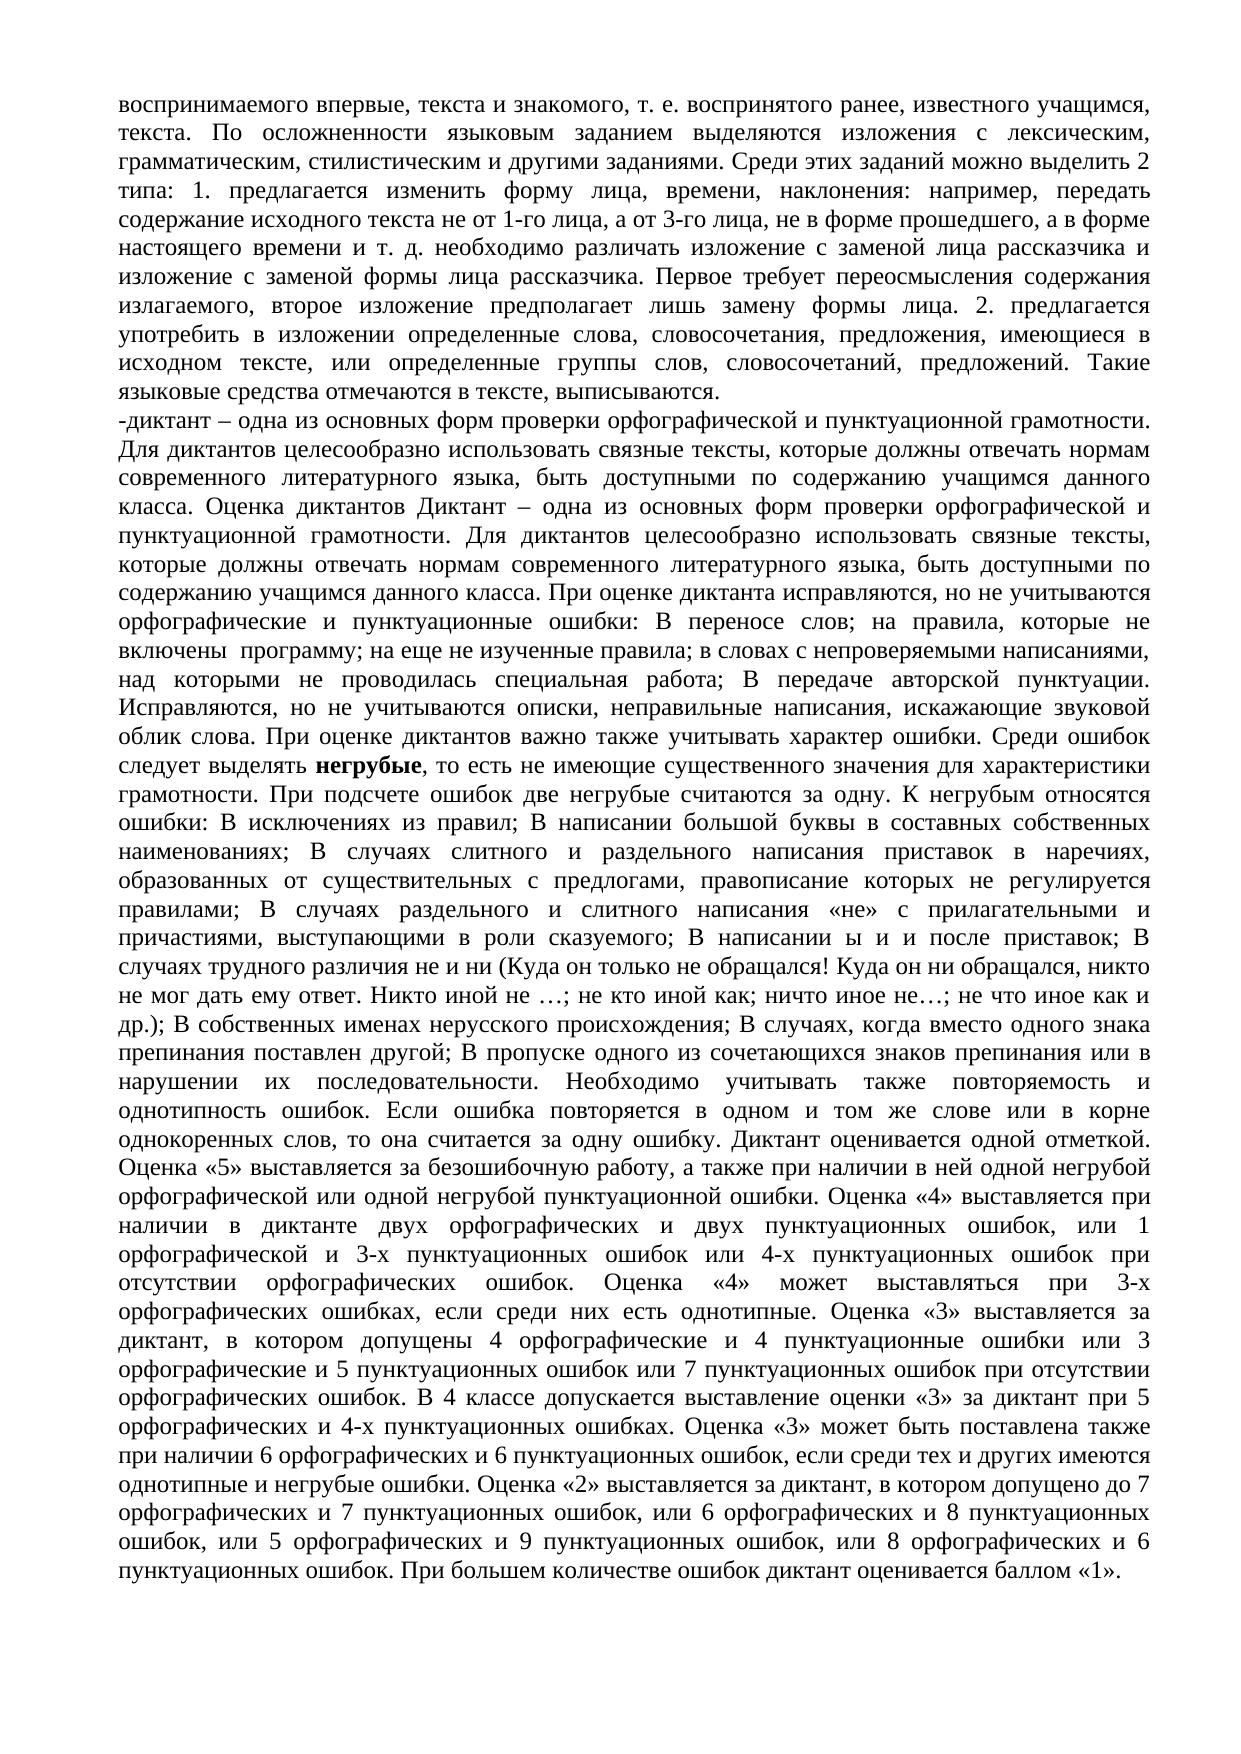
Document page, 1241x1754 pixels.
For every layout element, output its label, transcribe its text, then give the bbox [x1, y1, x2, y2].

text -диктант – одна из основных форм проверки орфографической и пунктуационной грамотности. Для диктантов целесообразно использовать связные тексты, которые должны отвечать нормам современного литературного языка, быть доступными по содержанию учащимся данного класса. Оценка диктантов Диктант – одна из основных форм проверки орфографической и пунктуационной грамотности. Для диктантов целесообразно использовать связные тексты, которые должны отвечать нормам современного литературного языка, быть доступными по содержанию учащимся данного класса. При оценке диктанта исправляются, но не учитываются орфографические и пунктуационные ошибки: В переносе слов; на правила, которые не включены программу; на еще не изученные правила; в словах с непроверяемыми написаниями, над которыми не проводилась специальная работа; В передаче авторской пунктуации. Исправляются, но не учитываются описки, неправильные написания, искажающие звуковой облик слова. При оценке диктантов важно также учитывать характер ошибки. Среди ошибок следует выделять негрубые, то есть не имеющие существенного значения для характеристики грамотности. При подсчете ошибок две негрубые считаются за одну. К негрубым относятся ошибки: В исключениях из правил; В написании большой буквы в составных собственных наименованиях; В случаях слитного и раздельного написания приставок в наречиях, образованных от существительных с предлогами, правописание которых не регулируется правилами; В случаях раздельного и слитного написания «не» с прилагательными и причастиями, выступающими в роли сказуемого; В написании ы и и после приставок; В случаях трудного различия не и ни (Куда он только не обращался! Куда он ни обращался, никто не мог дать ему ответ. Никто иной не …; не кто иной как; ничто иное не…; не что иное как и др.); В собственных именах нерусского происхождения; В случаях, когда вместо одного знака препинания поставлен другой; В пропуске одного из сочетающихся знаков препинания или в нарушении их последовательности. Необходимо учитывать также повторяемость и однотипность ошибок. Если ошибка повторяется в одном и том же слове или в корне однокоренных слов, то она считается за одну ошибку. Диктант оценивается одной отметкой. Оценка «5» выставляется за безошибочную работу, а также при наличии в ней одной негрубой орфографической или одной негрубой пунктуационной ошибки. Оценка «4» выставляется при наличии в диктанте двух орфографических и двух пунктуационных ошибок, или 1 орфографической и 3-х пунктуационных ошибок или 4-х пунктуационных ошибок при отсутствии орфографических ошибок. Оценка «4» может выставляться при 3-х орфографических ошибках, если среди них есть однотипные. Оценка «3» выставляется за диктант, в котором допущены 4 орфографические и 4 пунктуационные ошибки или 3 орфографические и 5 пунктуационных ошибок или 7 пунктуационных ошибок при отсутствии орфографических ошибок. В 4 классе допускается выставление оценки «3» за диктант при 5 орфографических и 4-х пунктуационных ошибках. Оценка «3» может быть поставлена также при наличии 6 орфографических и 6 пунктуационных ошибок, если среди тех и других имеются однотипные и негрубые ошибки. Оценка «2» выставляется за диктант, в котором допущено до 7 орфографических и 7 пунктуационных ошибок, или 6 орфографических и 8 пунктуационных ошибок, или 5 орфографических и 9 пунктуационных ошибок, или 8 орфографических и 6 пунктуационных ошибок. При большем количестве ошибок диктант оценивается баллом «1». [118, 405, 1152, 1584]
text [118, 89, 1152, 405]
